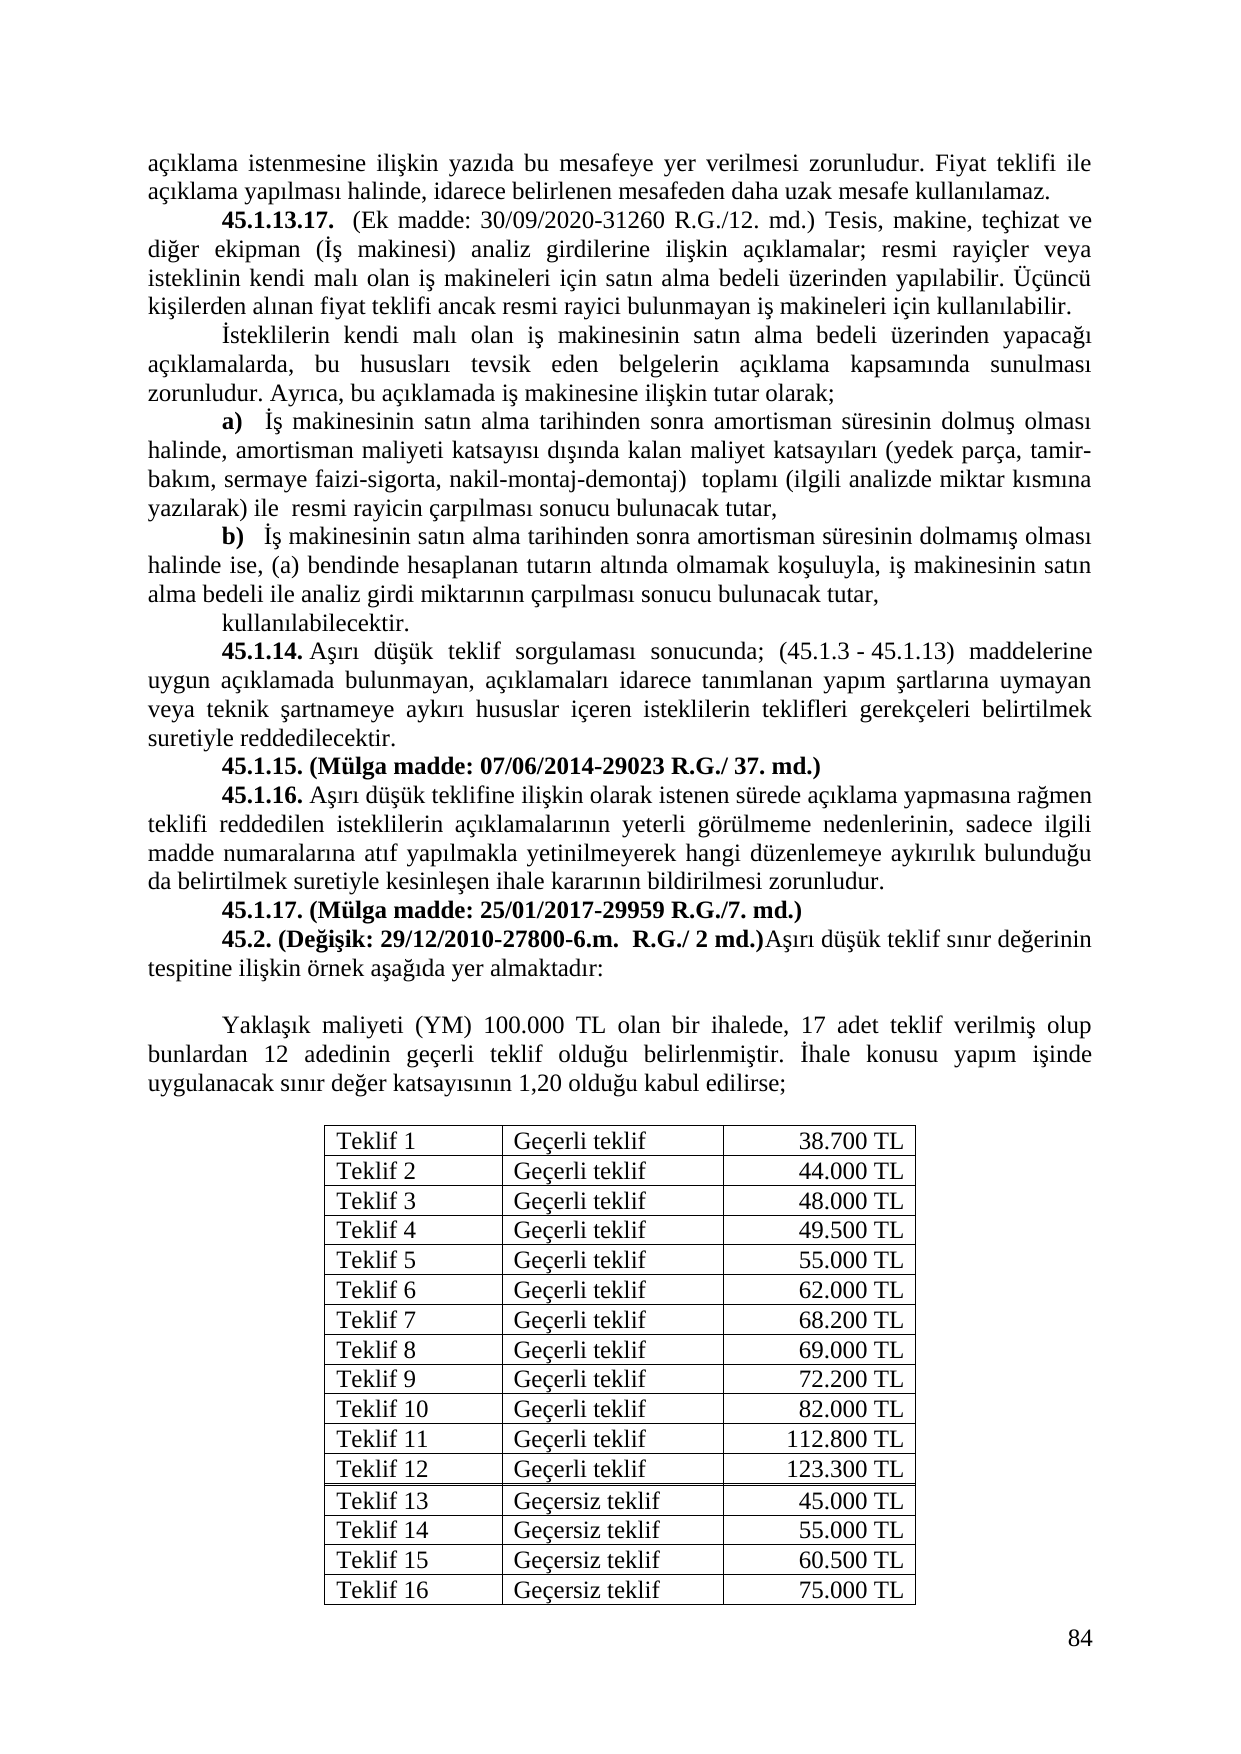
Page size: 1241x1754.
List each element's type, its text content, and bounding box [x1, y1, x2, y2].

table_cell Geçerli teklif [503, 1156, 723, 1185]
table_cell Geçerli teklif [503, 1365, 723, 1393]
table_cell Geçerli teklif [503, 1305, 723, 1334]
table_cell Geçersiz teklif [503, 1516, 723, 1544]
table_cell Teklif 13 [325, 1486, 502, 1514]
table_cell 112.800 TL [724, 1424, 915, 1453]
table_cell Geçersiz teklif [503, 1486, 723, 1514]
table_cell 48.000 TL [724, 1186, 915, 1214]
table_header Teklif 1 [325, 1126, 502, 1155]
table_cell 69.000 TL [724, 1335, 915, 1363]
table_header 38.700 TL [724, 1126, 915, 1155]
table_cell 49.500 TL [724, 1216, 915, 1244]
table_cell Teklif 7 [325, 1305, 502, 1334]
table_cell Teklif 15 [325, 1545, 502, 1574]
text b) İş makinesinin satın alma tarihinden sonra amortisman süresinin dolmamış olması halinde ise, (a) bendinde hesaplanan tutarın altında olmamak koşuluyla, iş makinesinin satın alma bedeli ile analiz girdi miktarının çarpılması sonucu bulunacak tutar, [148, 521, 1092, 608]
text Yaklaşık maliyeti (YM) 100.000 TL olan bir ihalede, 17 adet teklif verilmiş olup bunlardan 12 adedinin geçerli teklif olduğu belirlenmiştir. İhale konusu yapım işinde uygulanacak sınır değer katsayısının 1,20 olduğu kabul edilirse; [148, 1010, 1092, 1096]
table_cell Geçerli teklif [503, 1186, 723, 1214]
table_cell Teklif 16 [325, 1575, 502, 1604]
table_cell 123.300 TL [724, 1454, 915, 1483]
table_cell Geçerli teklif [503, 1216, 723, 1244]
table_cell 62.000 TL [724, 1275, 915, 1304]
table_cell Teklif 14 [325, 1516, 502, 1544]
text 45.1.16. Aşırı düşük teklifine ilişkin olarak istenen sürede açıklama yapmasına rağmen teklifi reddedilen isteklilerin açıklamalarının yeterli görülmeme nedenlerinin, sadece ilgili madde numaralarına atıf yapılmakla yetinilmeyerek hangi düzenlemeye aykırılık bulunduğu da belirtilmek suretiyle kesinleşen ihale kararının bildirilmesi zorunludur. [148, 780, 1092, 895]
table_cell Geçerli teklif [503, 1275, 723, 1304]
text 45.1.13.17. (Ek madde: 30/09/2020-31260 R.G./12. md.) Tesis, makine, teçhizat ve diğer ekipman (İş makinesi) analiz girdilerine ilişkin açıklamalar; resmi rayiçler veya isteklinin kendi malı olan iş makineleri için satın alma bedeli üzerinden yapılabilir. Üçüncü kişilerden alınan fiyat teklifi ancak resmi rayici bulunmayan iş makineleri için kullanılabilir. [148, 205, 1092, 320]
table_cell Teklif 4 [325, 1216, 502, 1244]
table_cell Geçersiz teklif [503, 1575, 723, 1604]
table_cell Teklif 11 [325, 1424, 502, 1453]
table_cell Teklif 2 [325, 1156, 502, 1185]
table_cell 44.000 TL [724, 1156, 915, 1185]
text a) İş makinesinin satın alma tarihinden sonra amortisman süresinin dolmuş olması halinde, amortisman maliyeti katsayısı dışında kalan maliyet katsayıları (yedek parça, tamir-bakım, sermaye faizi-sigorta, nakil-montaj-demontaj) toplamı (ilgili analizde miktar kısmına yazılarak) ile resmi rayicin çarpılması sonucu bulunacak tutar, [148, 406, 1092, 521]
table_cell 75.000 TL [724, 1575, 915, 1604]
text 45.1.14. Aşırı düşük teklif sorgulaması sonucunda; (45.1.3 - 45.1.13) maddelerine uygun açıklamada bulunmayan, açıklamaları idarece tanımlanan yapım şartlarına uymayan veya teknik şartnameye aykırı hususlar içeren isteklilerin teklifleri gerekçeleri belirtilmek suretiyle reddedilecektir. [148, 636, 1092, 751]
table_cell Geçersiz teklif [503, 1545, 723, 1574]
table_cell Teklif 3 [325, 1186, 502, 1214]
table_cell Teklif 5 [325, 1245, 502, 1274]
table_cell Teklif 9 [325, 1365, 502, 1393]
text 45.1.17. (Mülga madde: 25/01/2017-29959 R.G./7. md.) [148, 895, 1092, 924]
table_cell 55.000 TL [724, 1245, 915, 1274]
table_cell Geçerli teklif [503, 1335, 723, 1363]
table_cell 55.000 TL [724, 1516, 915, 1544]
table_cell Geçerli teklif [503, 1454, 723, 1483]
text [148, 148, 1092, 205]
table_cell 60.500 TL [724, 1545, 915, 1574]
table_cell Geçerli teklif [503, 1245, 723, 1274]
table_cell Geçerli teklif [503, 1424, 723, 1453]
text 45.2. (Değişik: 29/12/2010-27800-6.m. R.G./ 2 md.)Aşırı düşük teklif sınır değerinin tespitine ilişkin örnek aşağıda yer almaktadır: [148, 924, 1092, 981]
table_header Geçerli teklif [503, 1126, 723, 1155]
table_cell 68.200 TL [724, 1305, 915, 1334]
table_cell Teklif 6 [325, 1275, 502, 1304]
table_cell Teklif 8 [325, 1335, 502, 1363]
text kullanılabilecektir. [148, 608, 1092, 636]
table_cell Teklif 10 [325, 1394, 502, 1423]
table_cell 82.000 TL [724, 1394, 915, 1423]
text 45.1.15. (Mülga madde: 07/06/2014-29023 R.G./ 37. md.) [148, 751, 1092, 780]
text İsteklilerin kendi malı olan iş makinesinin satın alma bedeli üzerinden yapacağı açıklamalarda, bu hususları tevsik eden belgelerin açıklama kapsamında sunulması zorunludur. Ayrıca, bu açıklamada iş makinesine ilişkin tutar olarak; [148, 320, 1092, 406]
table_cell Teklif 12 [325, 1454, 502, 1483]
table_cell 72.200 TL [724, 1365, 915, 1393]
table_cell 45.000 TL [724, 1486, 915, 1514]
table_cell Geçerli teklif [503, 1394, 723, 1423]
